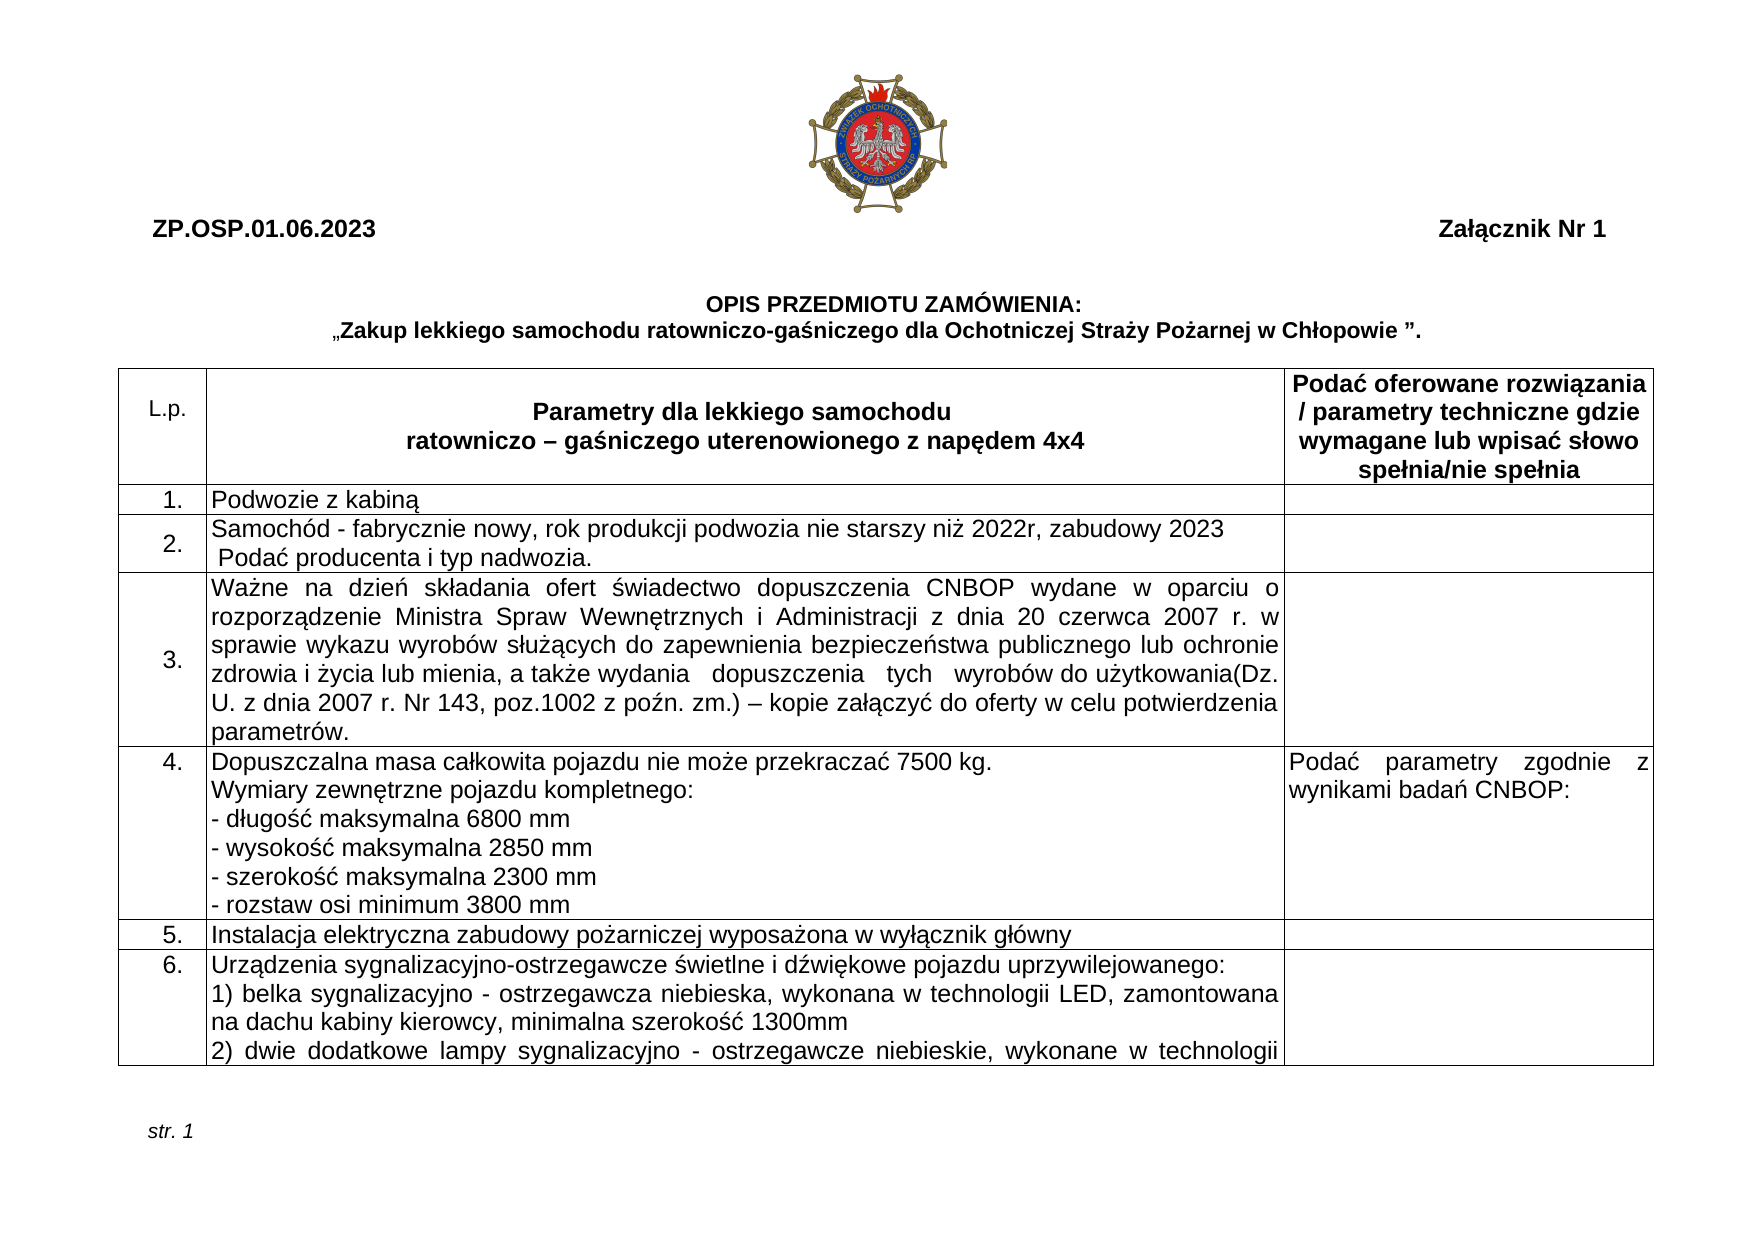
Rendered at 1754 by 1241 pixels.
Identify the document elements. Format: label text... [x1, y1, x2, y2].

table_cell [119, 920, 206, 949]
table_cell Dopuszczalna masa całkowita pojazdu nie może przekraczać 7500 kg. Wymiary zewnętrzne pojazdu kompletnego: - długość maksymalna 6800 mm - wysokość maksymalna 2850 mm - szerokość maksymalna 2300 mm - rozstaw osi minimum 3800 mm [207, 747, 1284, 919]
table_cell Ważne na dzień składania ofert świadectwo dopuszczenia CNBOP wydane w oparciu o rozporządzenie Ministra Spraw Wewnętrznych i Administracji z dnia 20 czerwca 2007 r. w sprawie wykazu wyrobów służących do zapewnienia bezpieczeństwa publicznego lub ochronie zdrowia i życia lub mienia, a także wydania dopuszczenia tych wyrobów do użytkowania(Dz. U. z dnia 2007 r. Nr 143, poz.1002 z poźn. zm.) – kopie załączyć do oferty w celu potwierdzenia parametrów. [207, 573, 1284, 746]
table_cell Podać parametry zgodnie z wynikami badań CNBOP: [1285, 747, 1653, 919]
table_header Podać oferowane rozwiązania / parametry techniczne gdzie wymagane lub wpisać słowo spełnia/nie spełnia [1285, 369, 1653, 484]
table_cell [1285, 515, 1653, 572]
table_cell [119, 950, 206, 1065]
table_cell [1285, 573, 1653, 746]
text „Zakup lekkiego samochodu ratowniczo-gaśniczego dla Ochotniczej Straży Pożarnej w Chłopowie ”. [148, 317, 1606, 343]
table_cell Samochód - fabrycznie nowy, rok produkcji podwozia nie starszy niż 2022r, zabudowy 2023 Podać producenta i typ nadwozia. [207, 515, 1284, 572]
table_cell Instalacja elektryczna zabudowy pożarniczej wyposażona w wyłącznik główny [207, 920, 1284, 949]
table_header L.p. [119, 369, 206, 484]
text ZP.OSP.01.06.2023 Załącznik Nr 1 [148, 214, 1606, 243]
table_cell [1285, 950, 1653, 1065]
table_cell Podwozie z kabiną [207, 485, 1284, 513]
picture [806, 73, 948, 214]
text OPIS PRZEDMIOTU ZAMÓWIENIA: [182, 291, 1606, 317]
table_cell [119, 485, 206, 513]
table_cell [119, 573, 206, 746]
table_cell [119, 747, 206, 919]
table_cell [119, 515, 206, 572]
table_header Parametry dla lekkiego samochodu ratowniczo – gaśniczego uterenowionego z napędem 4x4 [207, 369, 1284, 484]
table_cell [1285, 920, 1653, 949]
table_cell [1285, 485, 1653, 513]
